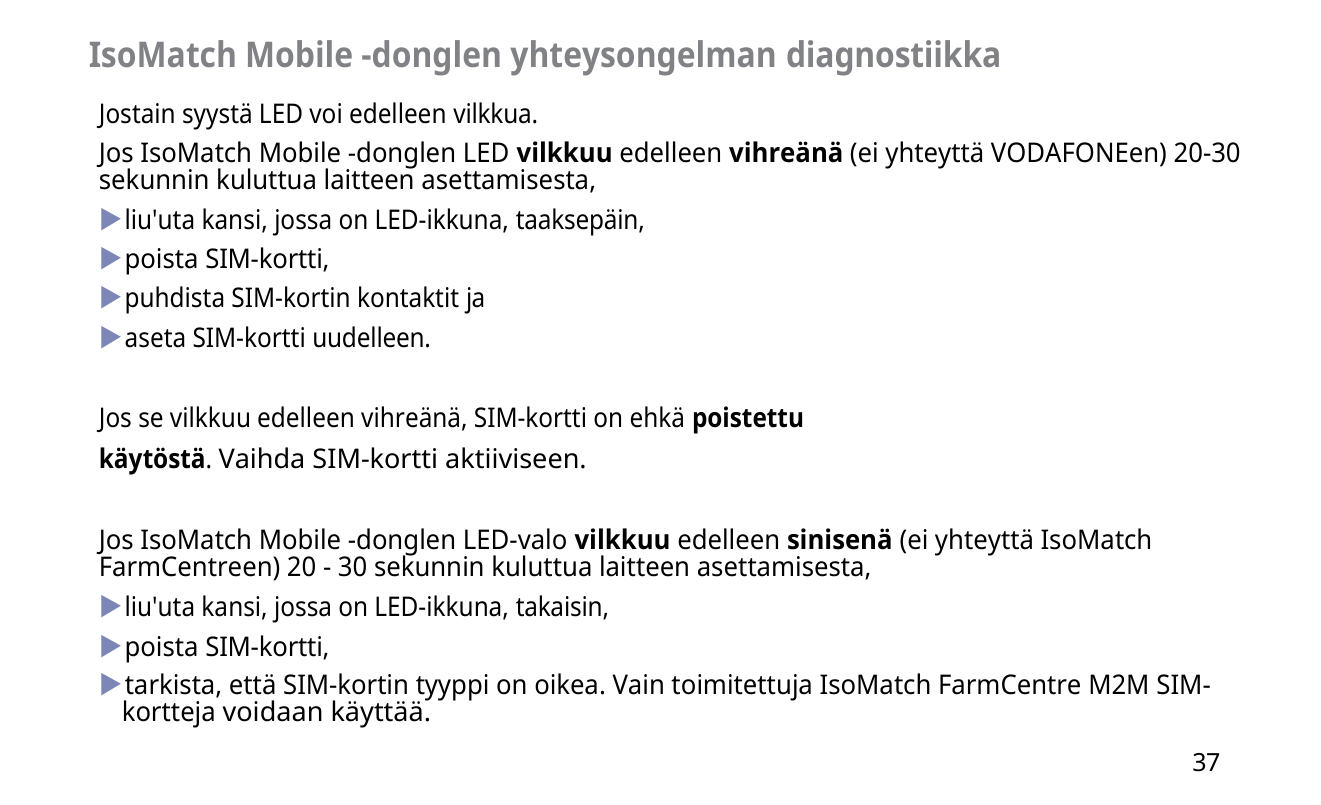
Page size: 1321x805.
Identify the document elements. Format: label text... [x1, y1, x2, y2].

list poista SIM-kortti, [98, 240, 1258, 277]
list liu'uta kansi, jossa on LED-ikkuna, takaisin, [98, 588, 1258, 625]
text Jostain syystä LED voi edelleen vilkkua. [99, 95, 1258, 132]
text Jos se vilkkuu edelleen vihreänä, SIM-kortti on ehkä poistettu käytöstä. Vaihda SIM-kortti aktiiviseen. [99, 399, 856, 476]
text Jos IsoMatch Mobile -donglen LED-valo vilkkuu edelleen sinisenä (ei yhteyttä IsoMatch FarmCentreen) 20 - 30 sekunnin kuluttua laitteen asettamisesta, [99, 527, 1232, 584]
list liu'uta kansi, jossa on LED-ikkuna, taaksepäin, [98, 201, 1258, 238]
list poista SIM-kortti, [98, 627, 1258, 664]
text Jos IsoMatch Mobile -donglen LED vilkkuu edelleen vihreänä (ei yhteyttä VODAFONEen) 20-30 sekunnin kuluttua laitteen asettamisesta, [99, 139, 1258, 197]
list aseta SIM-kortti uudelleen. [98, 318, 1258, 355]
subtitle IsoMatch Mobile -donglen yhteysongelman diagnostiikka [88, 29, 1258, 78]
list puhdista SIM-kortin kontaktit ja [98, 279, 1258, 316]
list tarkista, että SIM-kortin tyyppi on oikea. Vain toimitettuja IsoMatch FarmCentre M2M SIM-kortteja voidaan käyttää. [98, 672, 1227, 729]
